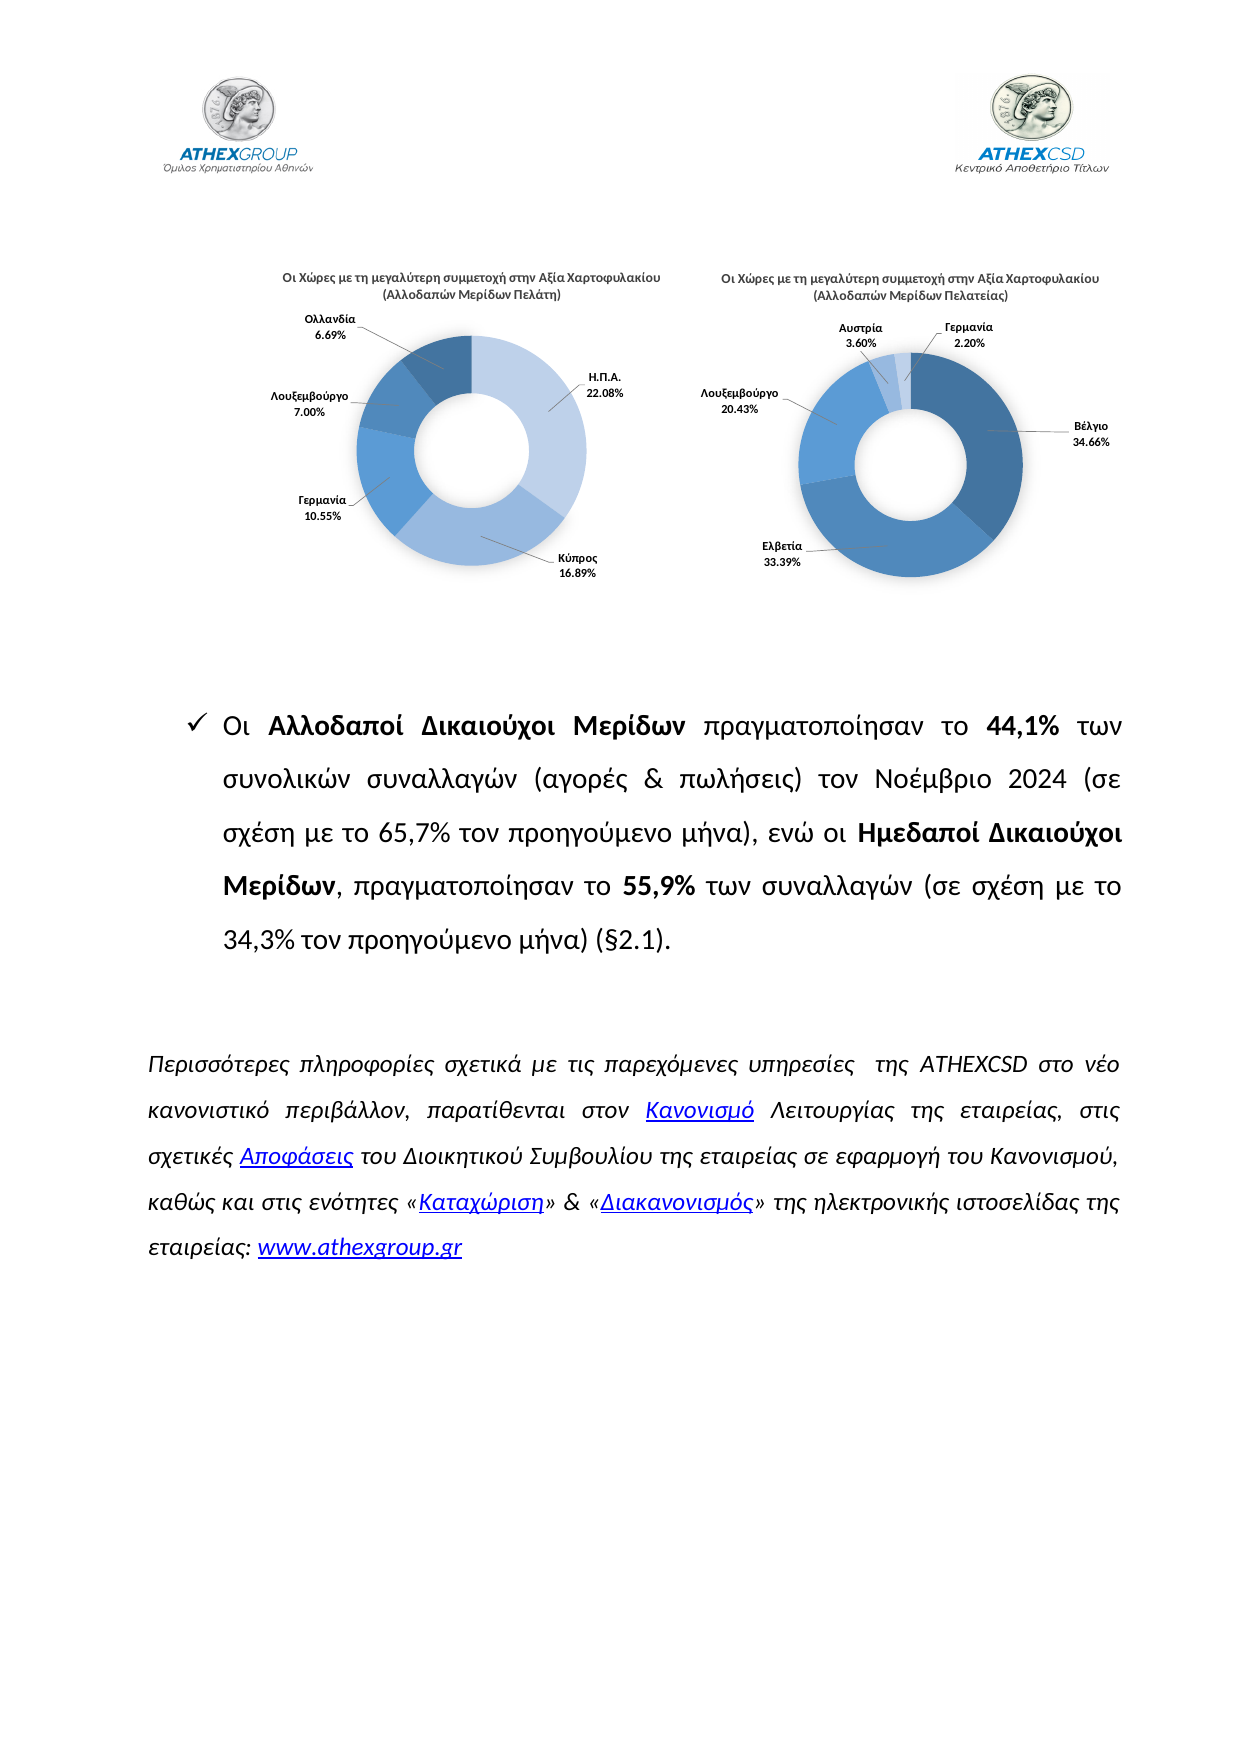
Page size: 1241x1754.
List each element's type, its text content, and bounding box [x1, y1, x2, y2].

text Περισσότερες πληροφορίες σχετικά με τις παρεχόμενες υπηρεσίες της ATHEXCSD στο νέο κανονιστικό περιβάλλον, παρατίθενται στον Κανονισμό Λειτουργίας της εταιρείας, στις σχετικές Αποφάσεις του Διοικητικού Συμβουλίου της εταιρείας σε εφαρμογή του Κανονισμού, καθώς και στις ενότητες «Καταχώριση» & «Διακανονισμός» της ηλεκτρονικής ιστοσελίδας της εταιρείας: www.athexgroup.gr [148, 1048, 1122, 1262]
list Οι Αλλοδαποί Δικαιούχοι Μερίδων πραγματοποίησαν το 44,1% των συνολικών συναλλαγών (αγορές & πωλήσεις) τον Νοέμβριο 2024 (σε σχέση με το 65,7% τον προηγούμενο μήνα), ενώ οι Ημεδαποί Δικαιούχοι Μερίδων, πραγματοποίησαν το 55,9% των συναλλαγών (σε σχέση με το 34,3% τον προηγούμενο μήνα) (§2.1). [185, 707, 1122, 956]
picture [954, 73, 1110, 174]
picture [163, 74, 314, 174]
